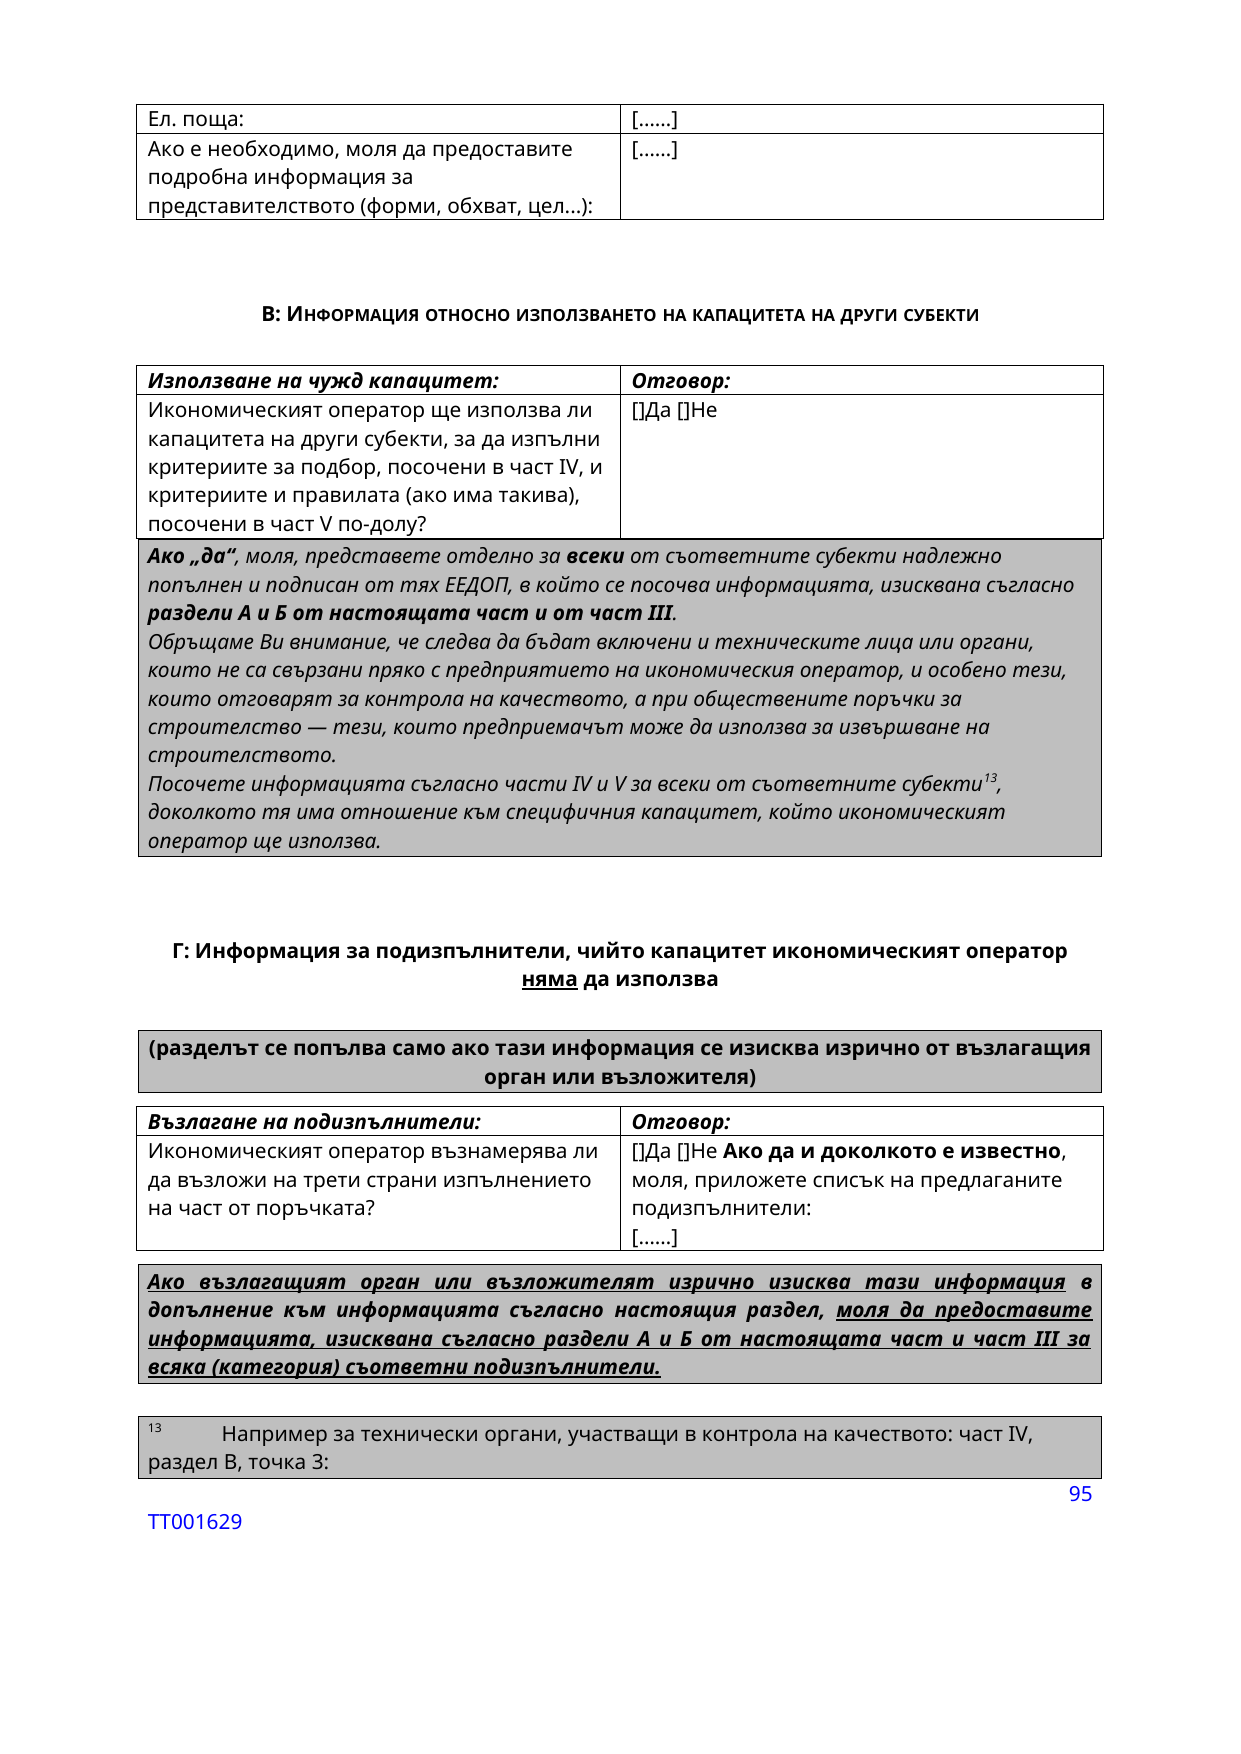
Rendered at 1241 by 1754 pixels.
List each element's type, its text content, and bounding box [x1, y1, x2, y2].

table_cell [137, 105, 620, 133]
text Ако „да“, моля, представете отделно за всеки от съответните субекти надлежно попълнен и подписан от тях ЕЕДОП, в който се посочва информацията, изисквана съгласно раздели А и Б от настоящата част и от част III. Обръщаме Ви внимание, че следва да бъдат включени и техническите лица или органи, които не са свързани пряко с предприятието на икономическия оператор, и особено тези, които отговарят за контрола на качеството, а при обществените поръчки за строителство — тези, които предприемачът може да използва за извършване на строителството. Посочете информацията съгласно части IV и V за всеки от съответните субекти, доколкото тя има отношение към специфичния капацитет, който икономическият оператор ще използва. [139, 540, 1101, 856]
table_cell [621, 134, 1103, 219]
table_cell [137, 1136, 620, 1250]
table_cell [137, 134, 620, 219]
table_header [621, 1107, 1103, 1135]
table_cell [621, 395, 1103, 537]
text В: Информация относно използването на капацитета на други субекти [148, 299, 1092, 327]
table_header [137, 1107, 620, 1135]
text (разделът се попълва само ако тази информация се изисква изрично от възлагащия орган или възложителя) [139, 1031, 1101, 1092]
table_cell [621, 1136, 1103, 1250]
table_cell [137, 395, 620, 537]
text Г: Информация за подизпълнители, чийто капацитет икономическият оператор няма да използва [148, 936, 1092, 993]
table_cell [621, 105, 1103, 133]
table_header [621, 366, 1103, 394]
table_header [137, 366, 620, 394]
text Ако възлагащият орган или възложителят изрично изисква тази информация в допълнение към информацията съгласно настоящия раздел, моля да предоставите информацията, изисквана съгласно раздели А и Б от настоящата част и част ІІІ за всяка (категория) съответни подизпълнители. [139, 1265, 1101, 1383]
